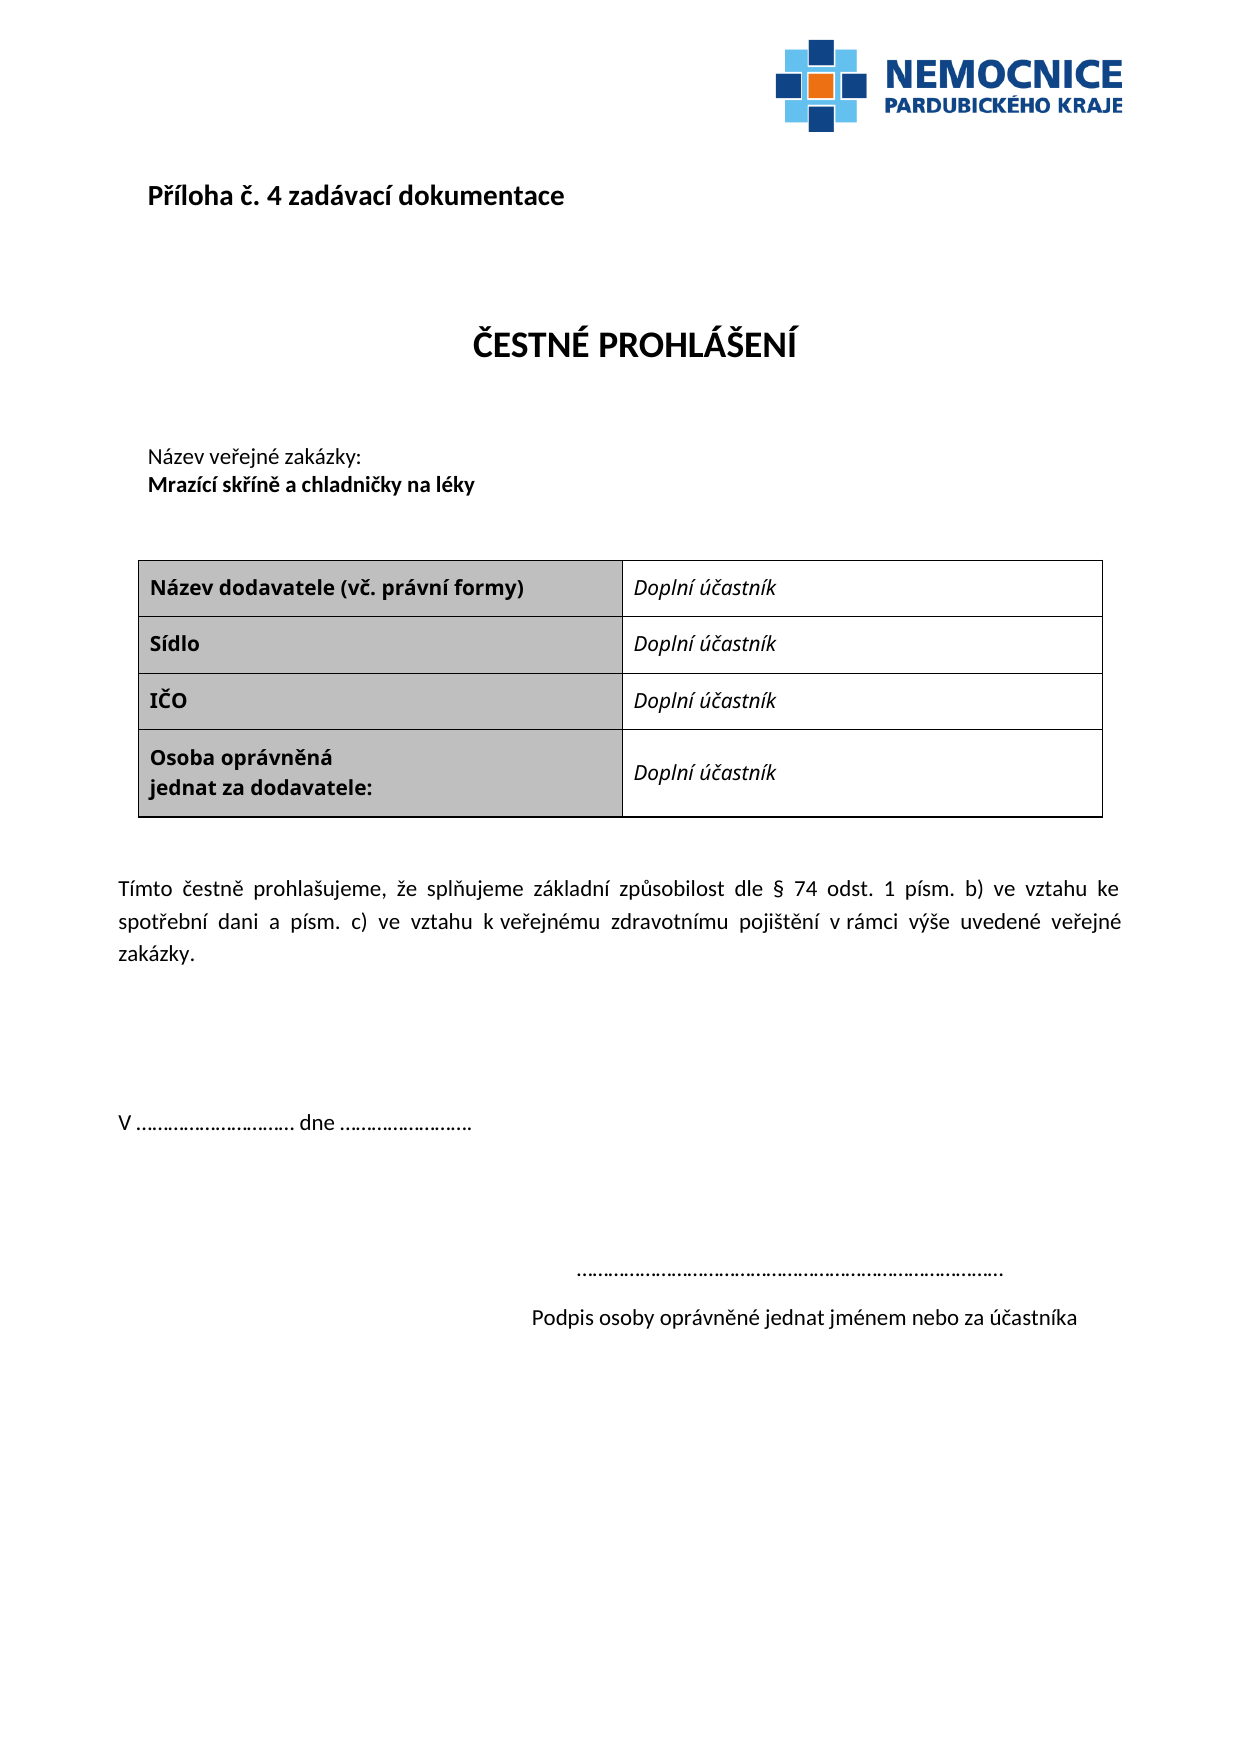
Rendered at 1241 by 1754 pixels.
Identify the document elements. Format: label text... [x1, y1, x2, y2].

table_cell Sídlo [139, 617, 622, 673]
table_header Doplní účastník [623, 561, 1102, 616]
table_cell Doplní účastník [623, 617, 1102, 673]
table_header Název dodavatele (vč. právní formy) [139, 561, 622, 616]
text Tímto čestně prohlašujeme, že splňujeme základní způsobilost dle § 74 odst. 1 písm. b) ve vztahu ke spotřební dani a písm. c) ve vztahu k veřejnému zdravotnímu pojištění v rámci výše uvedené veřejné zakázky. [118, 874, 1122, 967]
table_cell Doplní účastník [623, 674, 1102, 729]
table_cell Doplní účastník [623, 730, 1102, 816]
text Podpis osoby oprávněné jednat jménem nebo za účastníka [118, 1303, 1122, 1331]
text Název veřejné zakázky: [118, 442, 1122, 470]
text Mrazící skříně a chladničky na léky [148, 470, 1122, 498]
picture [774, 38, 1123, 133]
table_cell Osoba oprávněná jednat za dodavatele: [139, 730, 622, 816]
text ……………………………………………………………………… [118, 1254, 1122, 1282]
text ČESTNÉ PROHLÁŠENÍ [148, 321, 1122, 367]
text Příloha č. 4 zadávací dokumentace [148, 177, 1122, 213]
table_cell IČO [139, 674, 622, 729]
text V ………………………… dne ……………………. [118, 1108, 1122, 1136]
